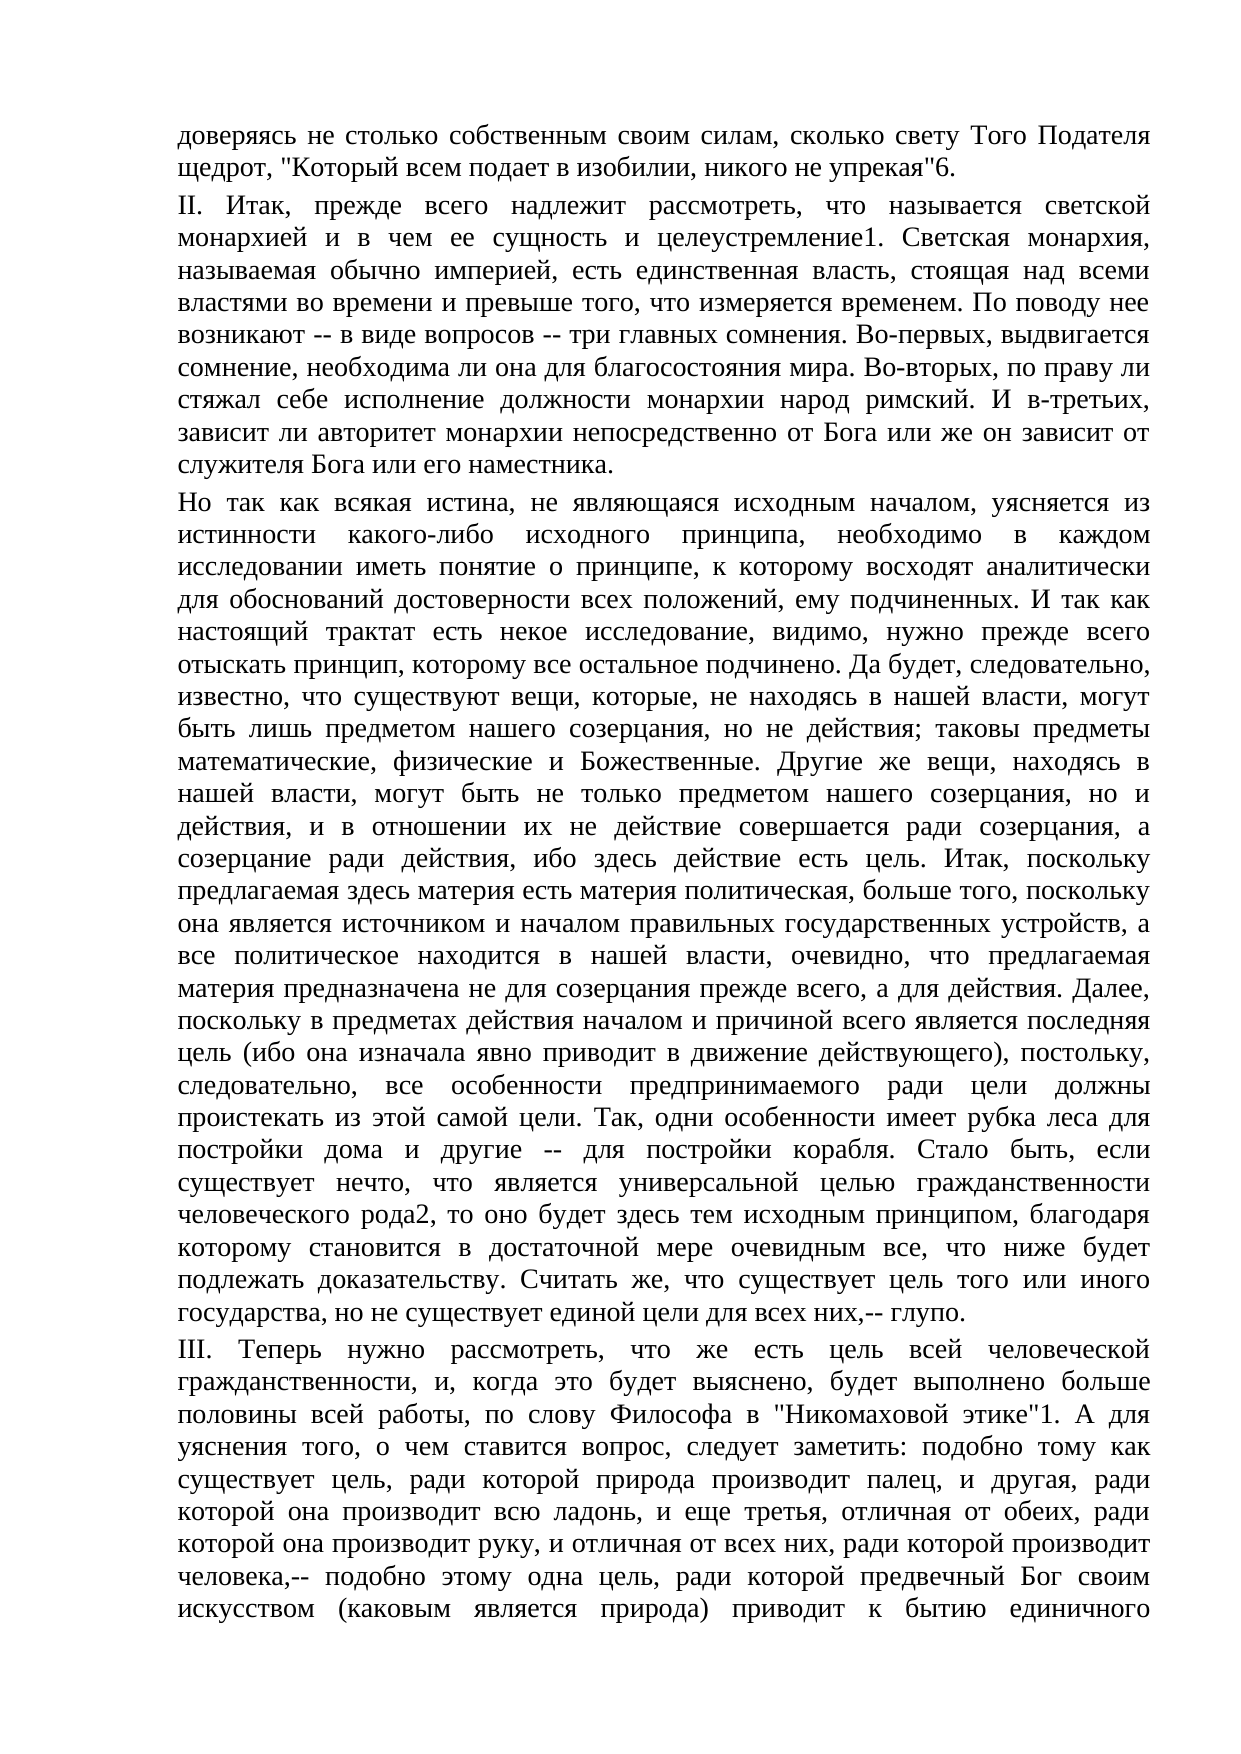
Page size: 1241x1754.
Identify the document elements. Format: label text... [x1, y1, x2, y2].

text II. Итак, прежде всего надлежит рассмотреть, что называется светской монархией и в чем ее сущность и целеустремление1. Светская монархия, называемая обычно империей, есть единственная власть, стоящая над всеми властями во времени и превыше того, что измеряется временем. По поводу нее возникают -- в виде вопросов -- три главных сомнения. Во-первых, выдвигается сомнение, необходима ли она для благосостояния мира. Во-вторых, по праву ли стяжал себе исполнение должности монархии народ римский. И в-третьих, зависит ли авторитет монархии непосредственно от Бога или же он зависит от служителя Бога или его наместника. [177, 188, 1152, 479]
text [177, 1332, 1152, 1624]
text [177, 118, 1152, 183]
text Но так как всякая истина, не являющаяся исходным началом, уясняется из истинности какого-либо исходного принципа, необходимо в каждом исследовании иметь понятие о принципе, к которому восходят аналитически для обоснований достоверности всех положений, ему подчиненных. И так как настоящий трактат есть некое исследование, видимо, нужно прежде всего отыскать принцип, которому все остальное подчинено. Да будет, следовательно, известно, что существуют вещи, которые, не находясь в нашей власти, могут быть лишь предметом нашего созерцания, но не действия; таковы предметы математические, физические и Божественные. Другие же вещи, находясь в нашей власти, могут быть не только предметом нашего созерцания, но и действия, и в отношении их не действие совершается ради созерцания, а созерцание ради действия, ибо здесь действие есть цель. Итак, поскольку предлагаемая здесь материя есть материя политическая, больше того, поскольку она является источником и началом правильных государственных устройств, а все политическое находится в нашей власти, очевидно, что предлагаемая материя предназначена не для созерцания прежде всего, а для действия. Далее, поскольку в предметах действия началом и причиной всего является последняя цель (ибо она изначала явно приводит в движение действующего), постольку, следовательно, все особенности предпринимаемого ради цели должны проистекать из этой самой цели. Так, одни особенности имеет рубка леса для постройки дома и другие -- для постройки корабля. Стало быть, если существует нечто, что является универсальной целью гражданственности человеческого рода2, то оно будет здесь тем исходным принципом, благодаря которому становится в достаточной мере очевидным все, что ниже будет подлежать доказательству. Считать же, что существует цель того или иного государства, но не существует единой цели для всех них,-- глупо. [177, 485, 1152, 1327]
